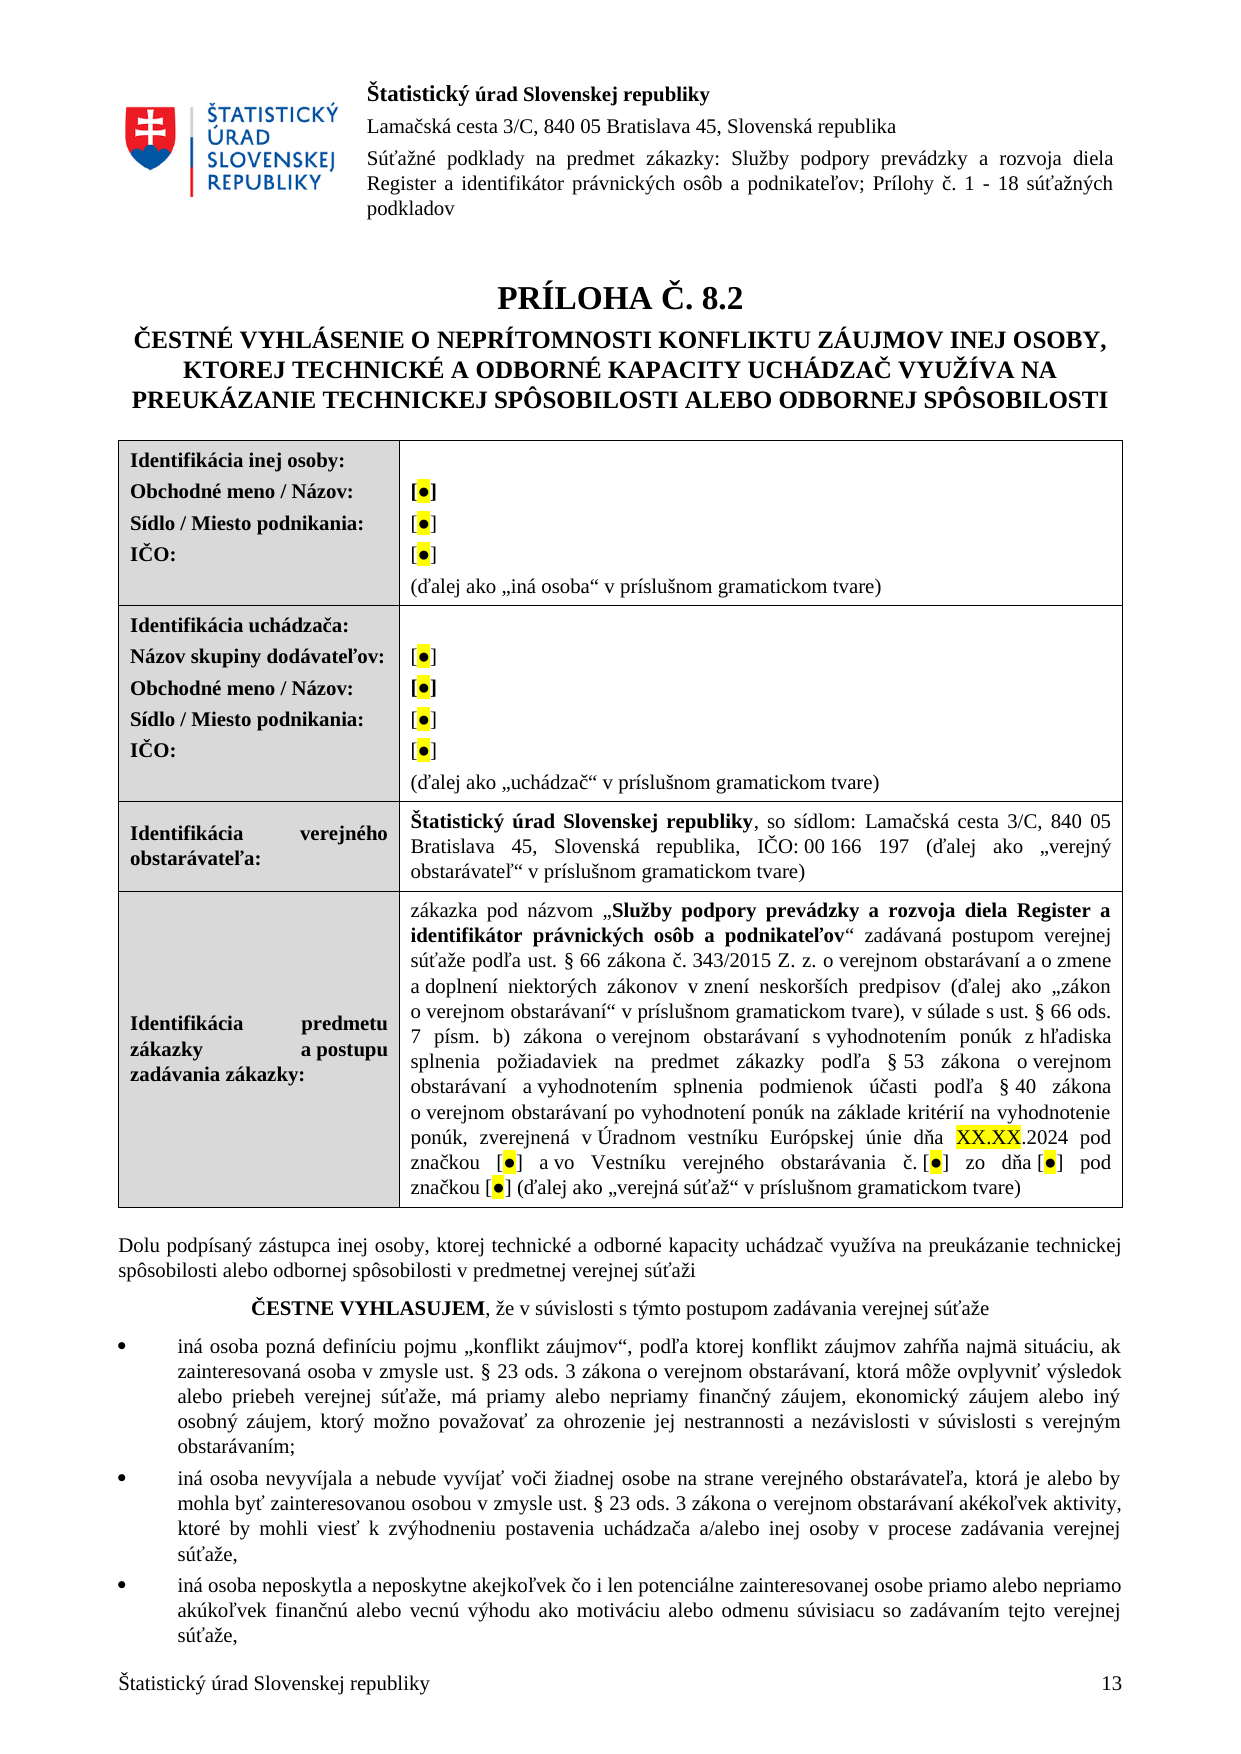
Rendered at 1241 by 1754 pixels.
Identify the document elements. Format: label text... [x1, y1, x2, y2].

table_cell Štatistický úrad Slovenskej republiky, so sídlom: Lamačská cesta 3/C, 840 05 Bratislava 45, Slovenská republika, IČO: 00 166 197 (ďalej ako „verejný obstarávateľ“ v príslušnom gramatickom tvare) [400, 802, 1122, 891]
text ČESTNE VYHLASUJEM, že v súvislosti s týmto postupom zadávania verejnej súťaže [118, 1296, 1122, 1320]
subtitle PRÍLOHA Č. 8.2 [118, 279, 1122, 317]
subtitle ČESTNÉ VYHLÁSENIE O NEPRÍTOMNOSTI KONFLIKTU ZÁUJMOV INEJ OSOBY, KTOREJ TECHNICKÉ A ODBORNÉ KAPACITY UCHÁDZAČ VYUŽÍVA NA PREUKÁZANIE TECHNICKEJ SPÔSOBILOSTI ALEBO ODBORNEJ SPÔSOBILOSTI [118, 325, 1122, 414]
list iná osoba pozná definíciu pojmu „konflikt záujmov“, podľa ktorej konflikt záujmov zahŕňa najmä situáciu, ak zainteresovaná osoba v zmysle ust. § 23 ods. 3 zákona o verejnom obstarávaní, ktorá môže ovplyvniť výsledok alebo priebeh verejnej súťaže, má priamy alebo nepriamy finančný záujem, ekonomický záujem alebo iný osobný záujem, ktorý možno považovať za ohrozenie jej nestrannosti a nezávislosti v súvislosti s verejným obstarávaním; [118, 1333, 1122, 1458]
table_cell [●] [●] [●] [●] (ďalej ako „uchádzač“ v príslušnom gramatickom tvare) [400, 606, 1122, 801]
text Dolu podpísaný zástupca inej osoby, ktorej technické a odborné kapacity uchádzač využíva na preukázanie technickej spôsobilosti alebo odbornej spôsobilosti v predmetnej verejnej súťaži [118, 1233, 1122, 1282]
list iná osoba nevyvíjala a nebude vyvíjať voči žiadnej osobe na strane verejného obstarávateľa, ktorá je alebo by mohla byť zainteresovanou osobou v zmysle ust. § 23 ods. 3 zákona o verejnom obstarávaní akékoľvek aktivity, ktoré by mohli viesť k zvýhodneniu postavenia uchádzača a/alebo inej osoby v procese zadávania verejnej súťaže, [118, 1466, 1122, 1566]
table_header [●] [●] [●] (ďalej ako „iná osoba“ v príslušnom gramatickom tvare) [400, 441, 1122, 605]
table_cell Identifikácia uchádzača: Názov skupiny dodávateľov: Obchodné meno / Názov: Sídlo / Miesto podnikania: IČO: [119, 606, 399, 801]
table_header Identifikácia inej osoby: Obchodné meno / Názov: Sídlo / Miesto podnikania: IČO: [119, 441, 399, 605]
list iná osoba neposkytla a neposkytne akejkoľvek čo i len potenciálne zainteresovanej osobe priamo alebo nepriamo akúkoľvek finančnú alebo vecnú výhodu ako motiváciu alebo odmenu súvisiacu so zadávaním tejto verejnej súťaže, [118, 1573, 1122, 1647]
table_cell Identifikácia verejného obstarávateľa: [119, 802, 399, 891]
table_cell zákazka pod názvom „Služby podpory prevádzky a rozvoja diela Register a identifikátor právnických osôb a podnikateľov“ zadávaná postupom verejnej súťaže podľa ust. § 66 zákona č. 343/2015 Z. z. o verejnom obstarávaní a o zmene a doplnení niektorých zákonov v znení neskorších predpisov (ďalej ako „zákon o verejnom obstarávaní“ v príslušnom gramatickom tvare), v súlade s ust. § 66 ods. 7 písm. b) zákona o verejnom obstarávaní s vyhodnotením ponúk z hľadiska splnenia požiadaviek na predmet zákazky podľa § 53 zákona o verejnom obstarávaní a vyhodnotením splnenia podmienok účasti podľa § 40 zákona o verejnom obstarávaní po vyhodnotení ponúk na základe kritérií na vyhodnotenie ponúk, zverejnená v Úradnom vestníku Európskej únie dňa XX.XX.2024 pod značkou [●] a vo Vestníku verejného obstarávania č. [●] zo dňa [●] pod značkou [●] (ďalej ako „verejná súťaž“ v príslušnom gramatickom tvare) [400, 892, 1122, 1207]
table_cell Identifikácia predmetu zákazky a postupu zadávania zákazky: [119, 892, 399, 1207]
picture [125, 102, 338, 197]
